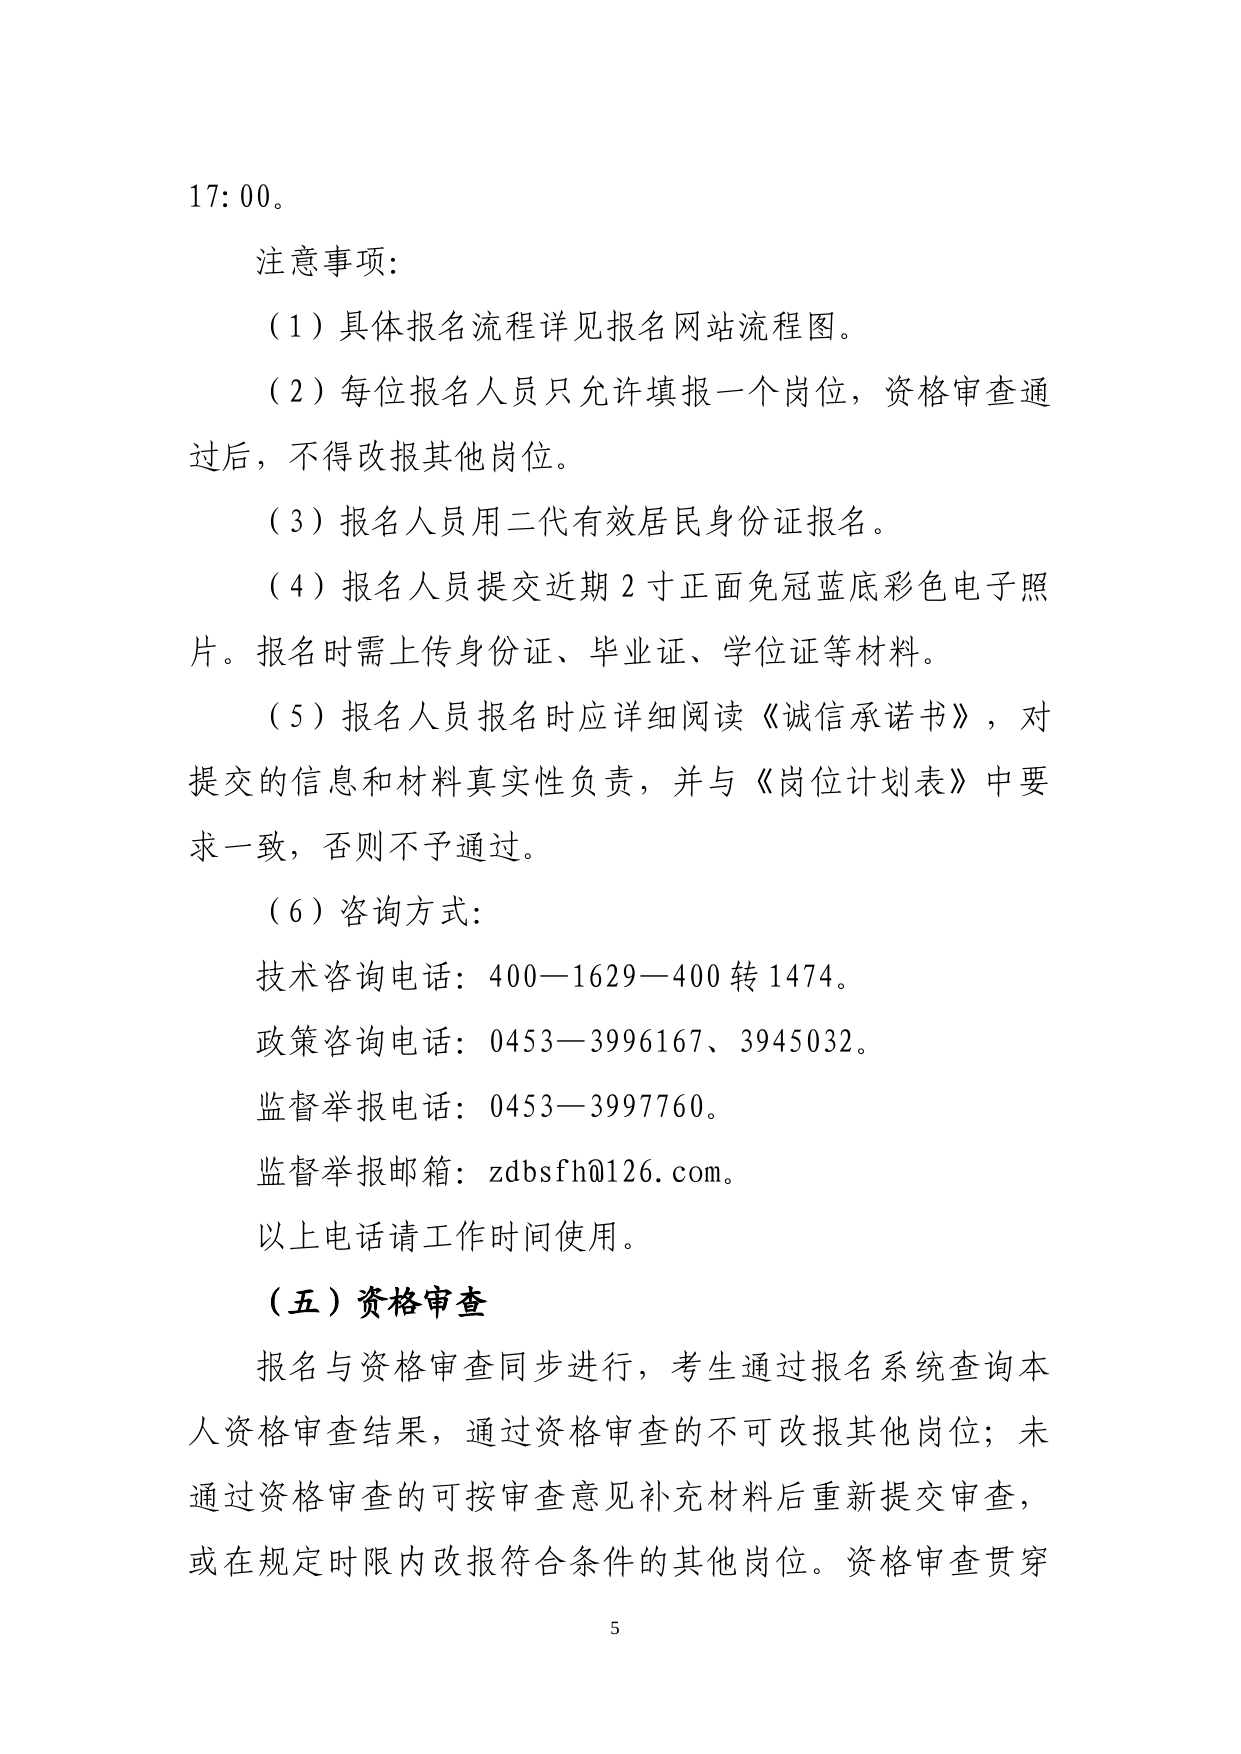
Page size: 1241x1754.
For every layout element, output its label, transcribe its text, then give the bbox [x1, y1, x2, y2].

text 政策咨询电话：0453—3996167、3945032。 [187, 1007, 1053, 1072]
text 注意事项： [187, 227, 1053, 292]
text 技术咨询电话：400—1629—400转1474。 [187, 942, 1053, 1007]
text 监督举报邮箱：zdbsfh@126.com。 [187, 1137, 1053, 1202]
text （3）报名人员用二代有效居民身份证报名。 [187, 487, 1053, 552]
text 以上电话请工作时间使用。 [187, 1202, 1053, 1267]
text （五）资格审查 [187, 1267, 1053, 1332]
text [187, 162, 1053, 227]
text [187, 1332, 1053, 1592]
text （5）报名人员报名时应详细阅读《诚信承诺书》，对提交的信息和材料真实性负责，并与《岗位计划表》中要求一致，否则不予通过。 [187, 682, 1053, 877]
text 监督举报电话：0453—3997760。 [187, 1072, 1053, 1137]
text （2）每位报名人员只允许填报一个岗位，资格审查通过后，不得改报其他岗位。 [187, 357, 1053, 487]
text （1）具体报名流程详见报名网站流程图。 [187, 292, 1053, 357]
text （6）咨询方式： [187, 877, 1053, 942]
text （4）报名人员提交近期2寸正面免冠蓝底彩色电子照片。报名时需上传身份证、毕业证、学位证等材料。 [187, 552, 1053, 682]
